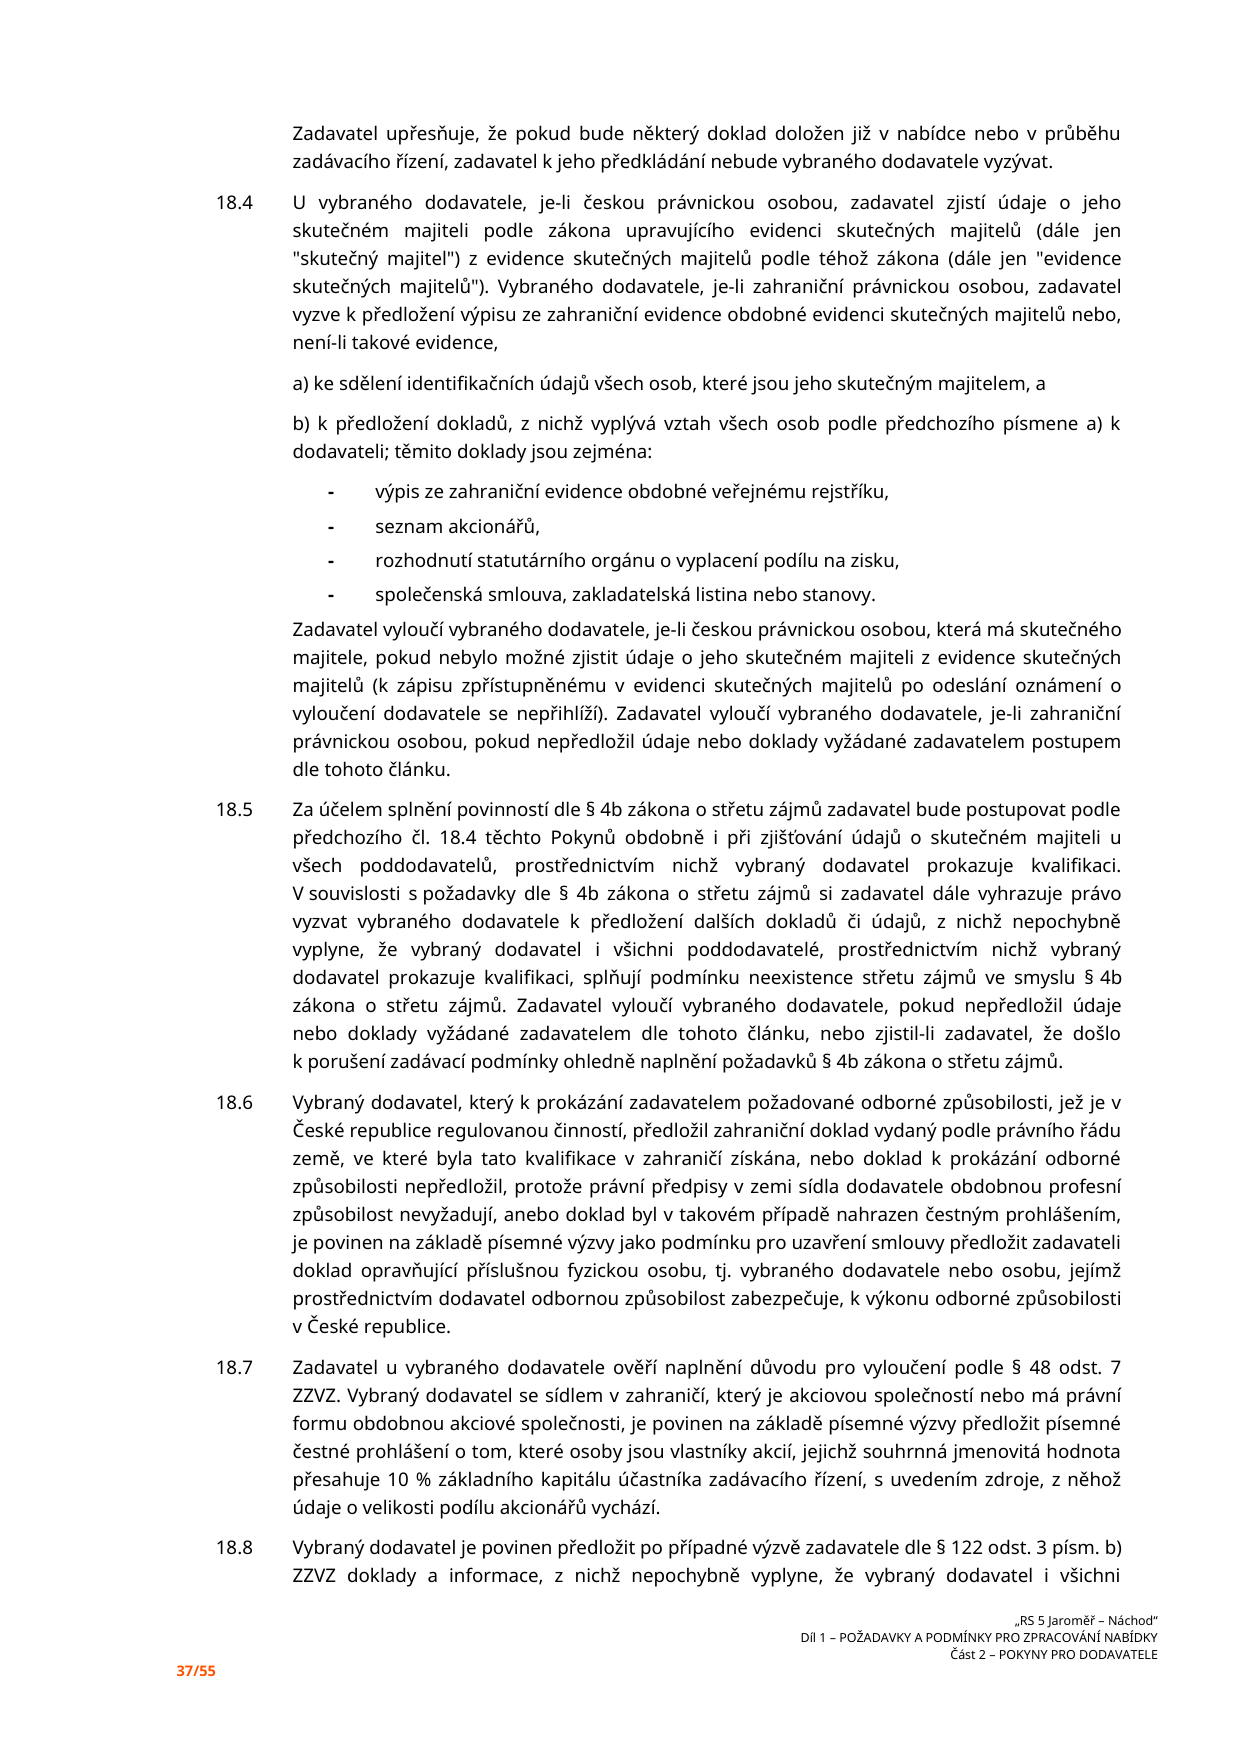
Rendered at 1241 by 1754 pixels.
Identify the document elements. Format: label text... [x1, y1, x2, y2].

text seznam akcionářů, [328, 513, 1122, 539]
text Vybraný dodavatel, který k prokázání zadavatelem požadované odborné způsobilosti, jež je v České republice regulovanou činností, předložil zahraniční doklad vydaný podle právního řádu země, ve které byla tato kvalifikace v zahraničí získána, nebo doklad k prokázání odborné způsobilosti nepředložil, protože právní předpisy v zemi sídla dodavatele obdobnou profesní způsobilost nevyžadují, anebo doklad byl v takovém případě nahrazen čestným prohlášením, je povinen na základě písemné výzvy jako podmínku pro uzavření smlouvy předložit zadavateli doklad opravňující příslušnou fyzickou osobu, tj. vybraného dodavatele nebo osobu, jejímž prostřednictvím dodavatel odbornou způsobilost zabezpečuje, k výkonu odborné způsobilosti v České republice. [216, 1089, 1122, 1339]
text rozhodnutí statutárního orgánu o vyplacení podílu na zisku, [328, 547, 1122, 573]
text Zadavatel upřesňuje, že pokud bude některý doklad doložen již v nabídce nebo v průběhu zadávacího řízení, zadavatel k jeho předkládání nebude vybraného dodavatele vyzývat. [292, 121, 1122, 174]
text b) k předložení dokladů, z nichž vyplývá vztah všech osob podle předchozího písmene a) k dodavateli; těmito doklady jsou zejména: [292, 410, 1122, 464]
text a) ke sdělení identifikačních údajů všech osob, které jsou jeho skutečným majitelem, a [292, 370, 1122, 395]
text společenská smlouva, zakladatelská listina nebo stanovy. [328, 582, 1122, 607]
text U vybraného dodavatele, je-li českou právnickou osobou, zadavatel zjistí údaje o jeho skutečném majiteli podle zákona upravujícího evidenci skutečných majitelů (dále jen "skutečný majitel") z evidence skutečných majitelů podle téhož zákona (dále jen "evidence skutečných majitelů"). Vybraného dodavatele, je-li zahraniční právnickou osobou, zadavatel vyzve k předložení výpisu ze zahraniční evidence obdobné evidenci skutečných majitelů nebo, není-li takové evidence, [216, 189, 1122, 355]
text Zadavatel vyloučí vybraného dodavatele, je-li českou právnickou osobou, která má skutečného majitele, pokud nebylo možné zjistit údaje o jeho skutečném majiteli z evidence skutečných majitelů (k zápisu zpřístupněnému v evidenci skutečných majitelů po odeslání oznámení o vyloučení dodavatele se nepřihlíží). Zadavatel vyloučí vybraného dodavatele, je-li zahraniční právnickou osobou, pokud nepředložil údaje nebo doklady vyžádané zadavatelem postupem dle tohoto článku. [292, 616, 1122, 782]
text výpis ze zahraniční evidence obdobné veřejnému rejstříku, [328, 479, 1122, 504]
text Za účelem splnění povinností dle § 4b zákona o střetu zájmů zadavatel bude postupovat podle předchozího čl. 18.4 těchto Pokynů obdobně i při zjišťování údajů o skutečném majiteli u všech poddodavatelů, prostřednictvím nichž vybraný dodavatel prokazuje kvalifikaci. V souvislosti s požadavky dle § 4b zákona o střetu zájmů si zadavatel dále vyhrazuje právo vyzvat vybraného dodavatele k předložení dalších dokladů či údajů, z nichž nepochybně vyplyne, že vybraný dodavatel i všichni poddodavatelé, prostřednictvím nichž vybraný dodavatel prokazuje kvalifikaci, splňují podmínku neexistence střetu zájmů ve smyslu § 4b zákona o střetu zájmů. Zadavatel vyloučí vybraného dodavatele, pokud nepředložil údaje nebo doklady vyžádané zadavatelem dle tohoto článku, nebo zjistil-li zadavatel, že došlo k porušení zadávací podmínky ohledně naplnění požadavků § 4b zákona o střetu zájmů. [216, 797, 1122, 1074]
text Zadavatel u vybraného dodavatele ověří naplnění důvodu pro vyloučení podle § 48 odst. 7 ZZVZ. Vybraný dodavatel se sídlem v zahraničí, který je akciovou společností nebo má právní formu obdobnou akciové společnosti, je povinen na základě písemné výzvy předložit písemné čestné prohlášení o tom, které osoby jsou vlastníky akcií, jejichž souhrnná jmenovitá hodnota přesahuje 10 % základního kapitálu účastníka zadávacího řízení, s uvedením zdroje, z něhož údaje o velikosti podílu akcionářů vychází. [216, 1354, 1122, 1519]
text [216, 1534, 1122, 1588]
